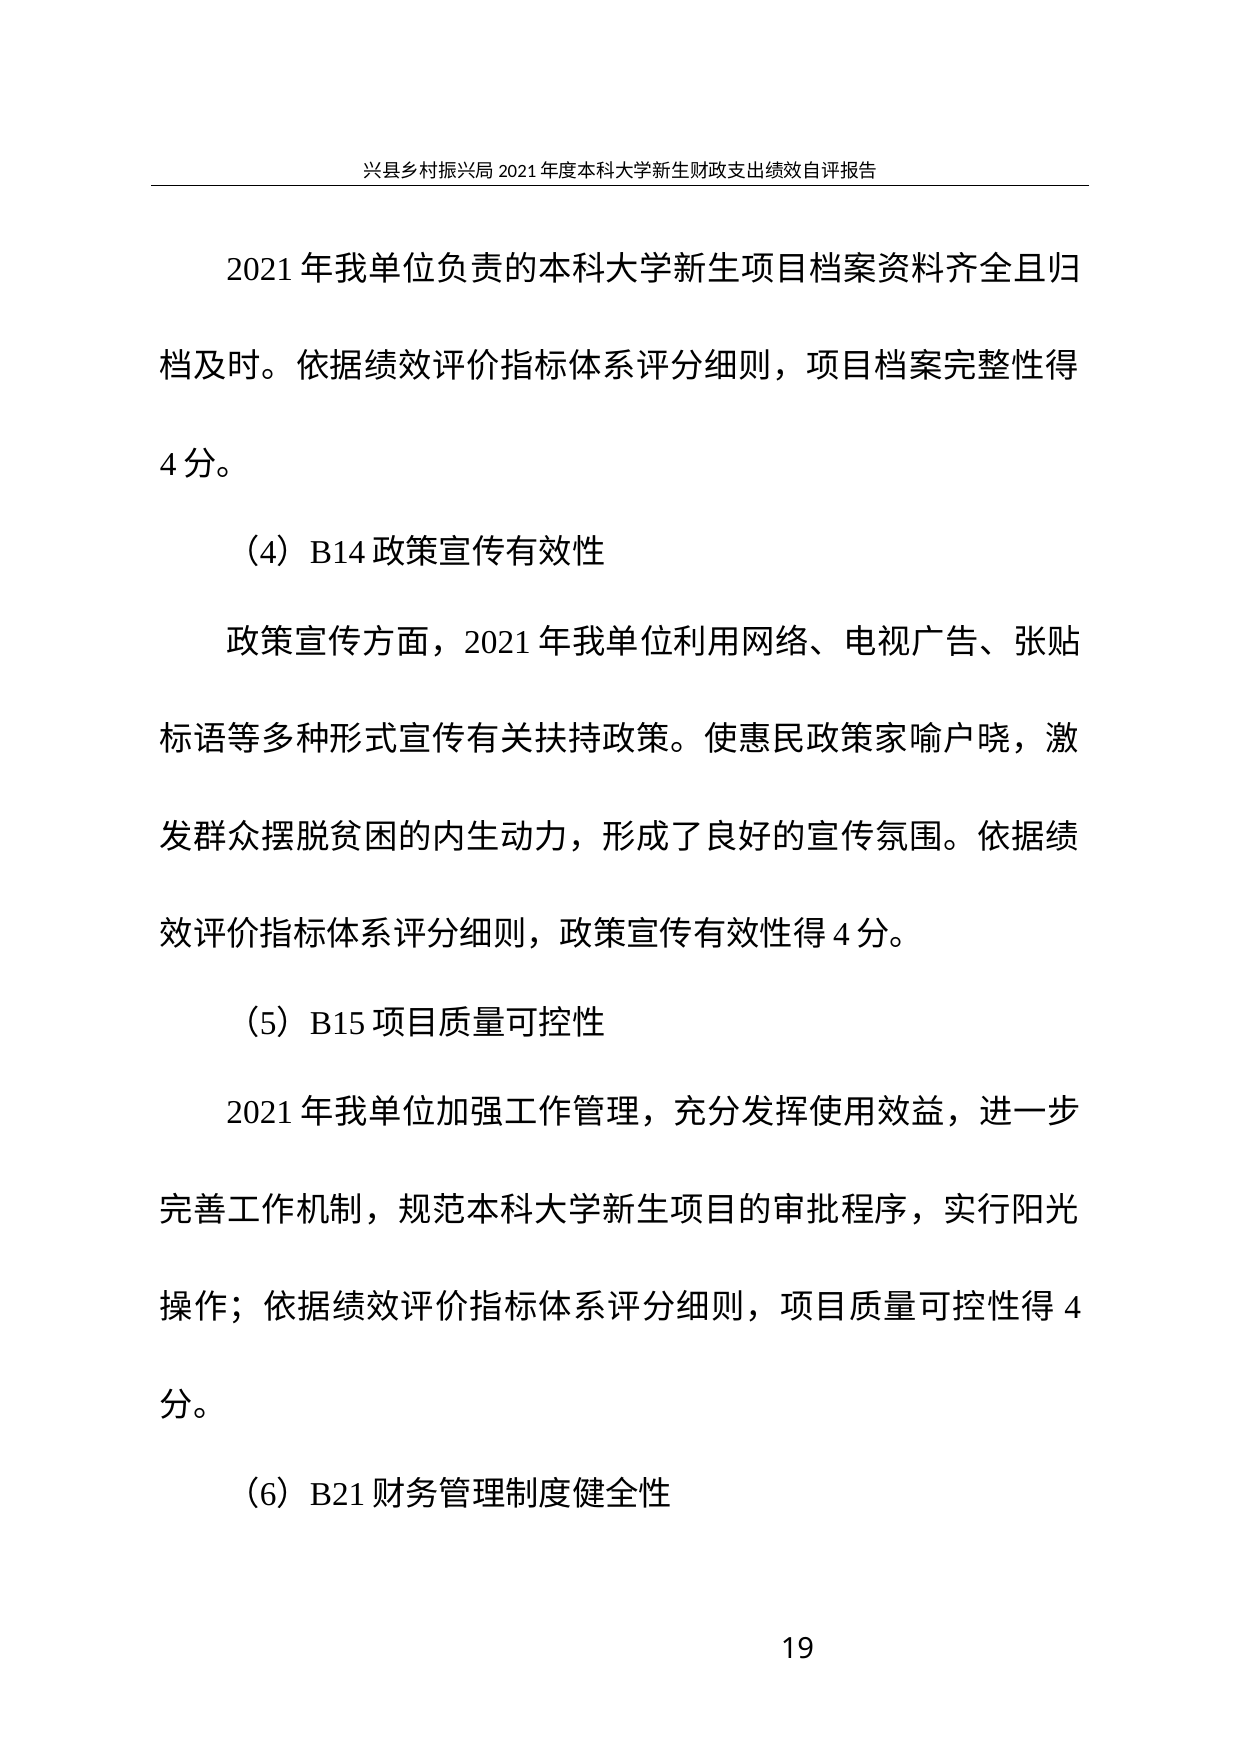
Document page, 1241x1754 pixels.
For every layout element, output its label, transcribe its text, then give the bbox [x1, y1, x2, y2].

text 政策宣传方面，2021年我单位利用网络、电视广告、张贴标语等多种形式宣传有关扶持政策。使惠民政策家喻户晓，激发群众摆脱贫困的内生动力，形成了良好的宣传氛围。依据绩效评价指标体系评分细则，政策宣传有效性得4分。 [159, 606, 1081, 963]
text 2021年我单位负责的本科大学新生项目档案资料齐全且归档及时。依据绩效评价指标体系评分细则，项目档案完整性得4分。 [159, 233, 1081, 493]
list B21财务管理制度健全性 [159, 1458, 1081, 1523]
list B14政策宣传有效性 [159, 517, 1081, 582]
list B15项目质量可控性 [159, 988, 1081, 1053]
text 2021年我单位加强工作管理，充分发挥使用效益，进一步完善工作机制，规范本科大学新生项目的审批程序，实行阳光操作；依据绩效评价指标体系评分细则，项目质量可控性得4分。 [159, 1077, 1081, 1434]
